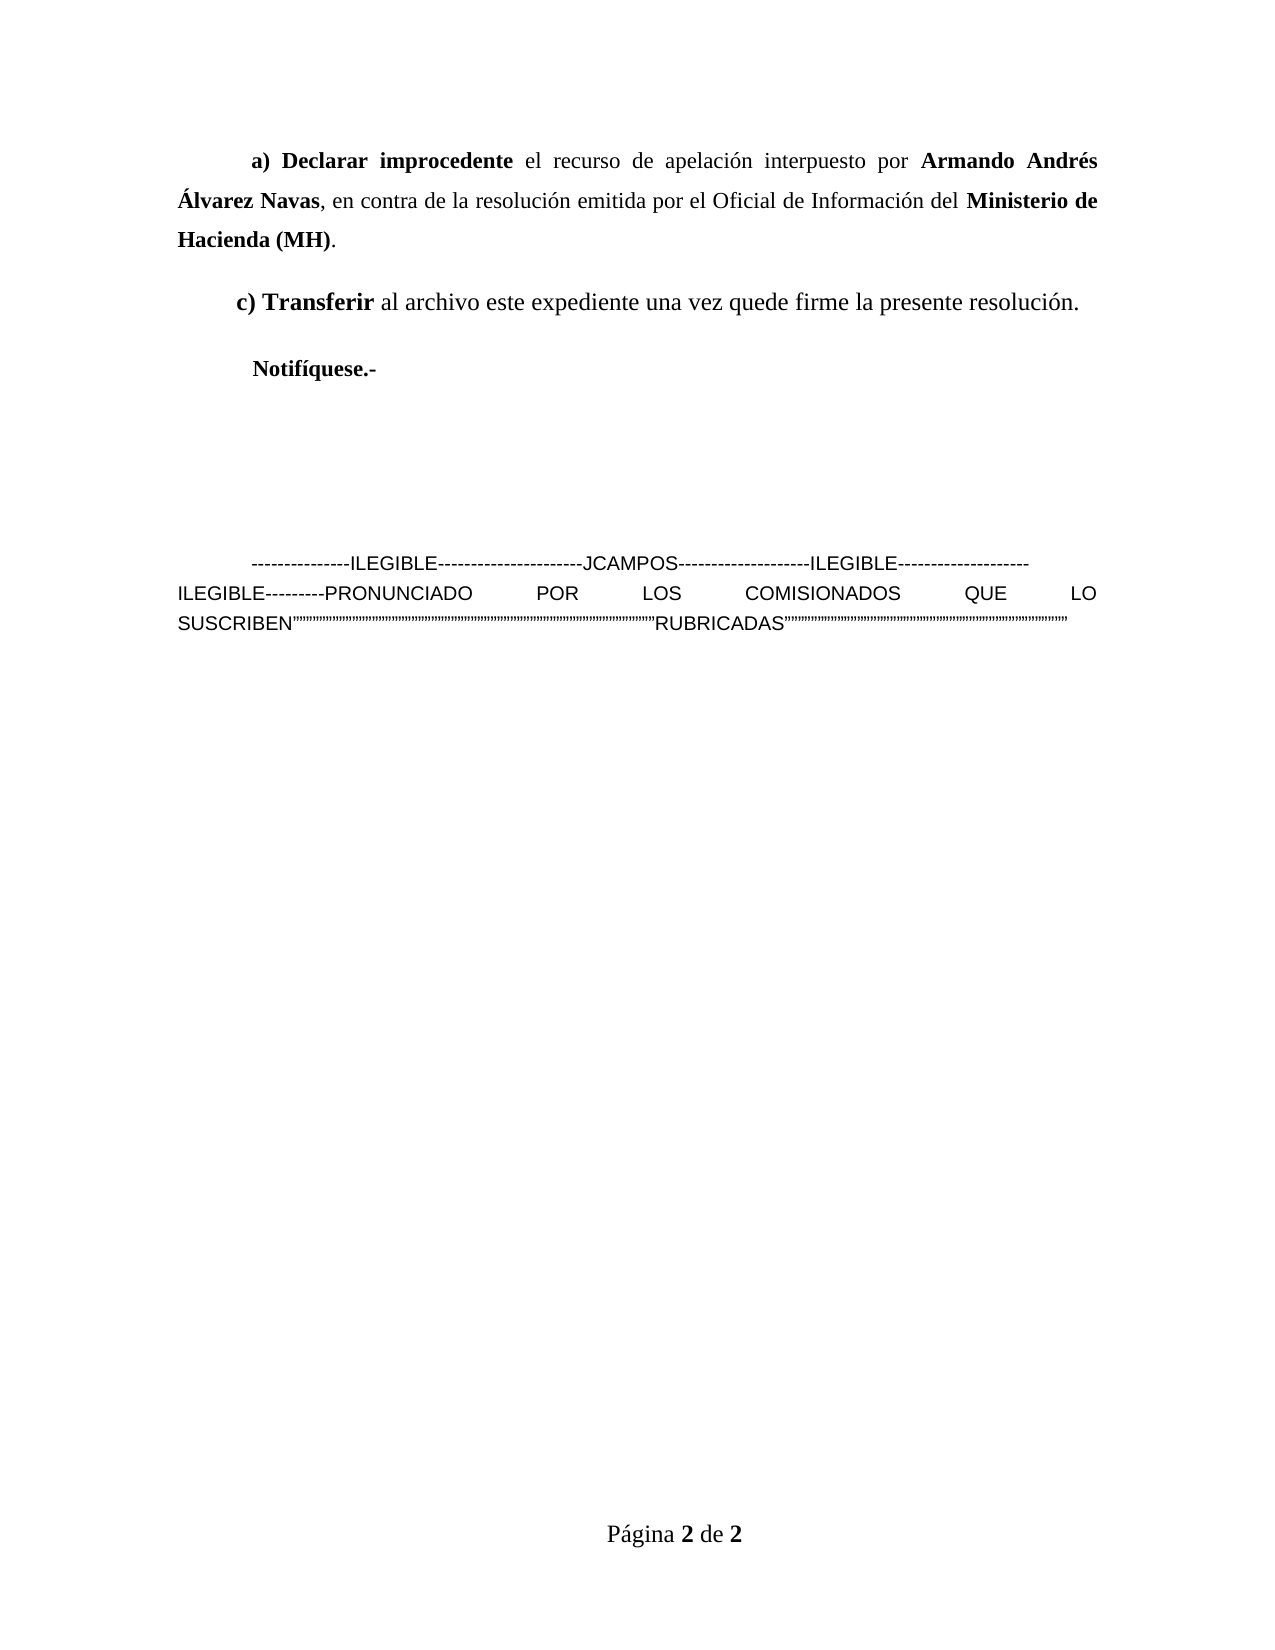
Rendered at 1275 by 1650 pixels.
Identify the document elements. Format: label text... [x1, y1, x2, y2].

text a) Declarar improcedente el recurso de apelación interpuesto por Armando Andrés Álvarez Navas, en contra de la resolución emitida por el Oficial de Información del Ministerio de Hacienda (MH). [177, 148, 1098, 253]
text c) Transferir al archivo este expediente una vez quede firme la presente resolución. [177, 287, 1098, 316]
text Notifíquese.- [177, 355, 1098, 381]
text ---------------ILEGIBLE----------------------JCAMPOS--------------------ILEGIBLE--------------------ILEGIBLE---------PRONUNCIADO POR LOS COMISIONADOS QUE LO SUSCRIBEN”””””””””””””””””””””””””””””””””””””””””””””””””””””””RUBRICADAS””””””””””””””””””””””””””””””””””””””””””” [177, 544, 1098, 634]
